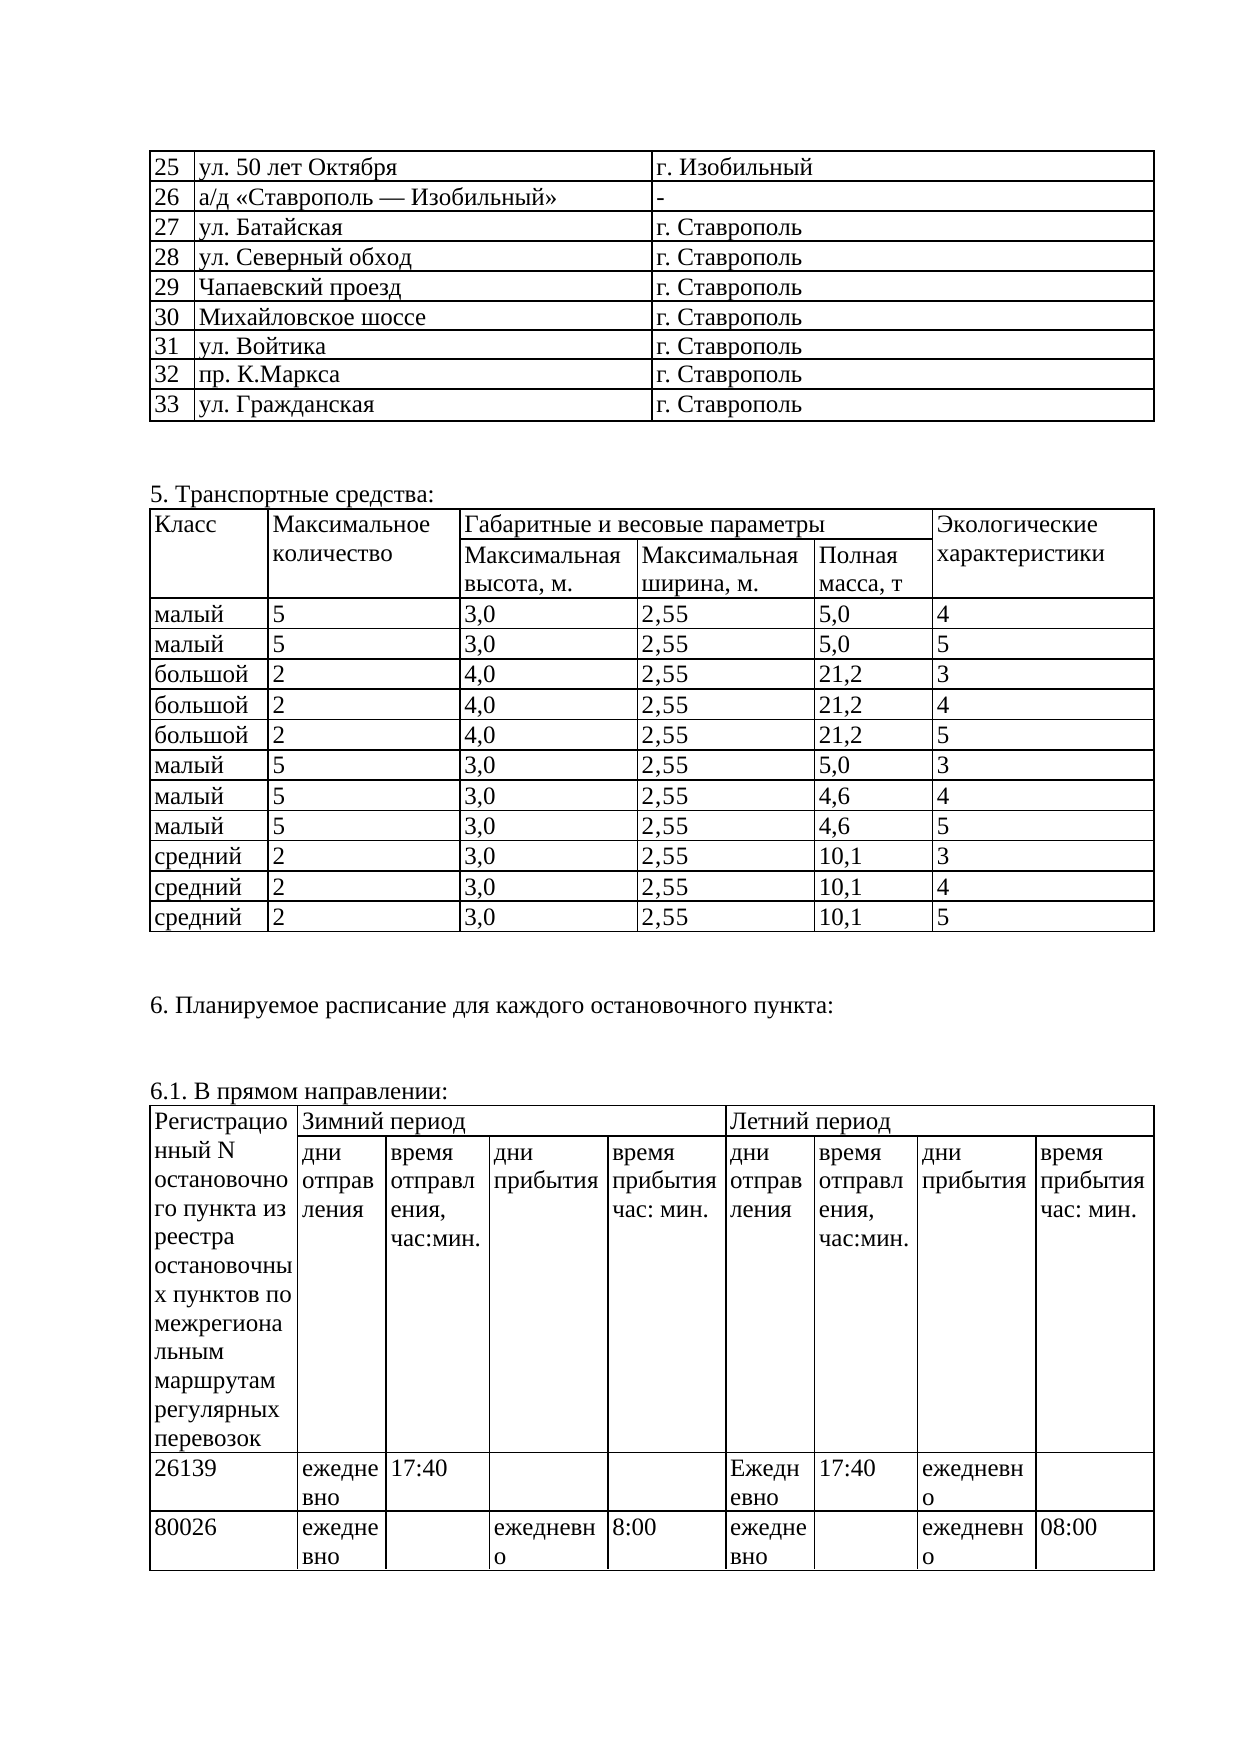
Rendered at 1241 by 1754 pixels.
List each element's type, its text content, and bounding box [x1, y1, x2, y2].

table_cell 3,0 [461, 599, 637, 628]
table_cell 2,55 [638, 872, 814, 900]
table_cell 26 [151, 182, 194, 210]
table_cell - [653, 182, 1153, 210]
table_cell 3,0 [461, 751, 637, 779]
table_cell время прибытия час: мин. [1037, 1137, 1153, 1451]
table_cell 4 [933, 781, 1153, 809]
table_cell 27 [151, 212, 194, 240]
table_cell 5 [269, 751, 459, 779]
table_cell средний [151, 872, 267, 900]
table_header Летний период [727, 1106, 1153, 1135]
table_cell 2 [269, 872, 459, 900]
table_cell малый [151, 781, 267, 809]
table_cell 21,2 [815, 660, 932, 688]
table_cell ежедневно [727, 1512, 814, 1569]
table_cell а/д «Ставрополь — Изобильный» [195, 182, 651, 210]
table_cell малый [151, 751, 267, 779]
table_cell 80026 [151, 1512, 297, 1569]
table_cell [387, 1512, 489, 1569]
table_cell 2,55 [638, 660, 814, 688]
table_cell 21,2 [815, 720, 932, 749]
table_cell [609, 1453, 725, 1510]
text 6. Планируемое расписание для каждого остановочного пункта: [150, 990, 1090, 1018]
table_cell 2,55 [638, 781, 814, 809]
table_cell ул. Гражданская [195, 390, 651, 420]
table_cell 2,55 [638, 902, 814, 931]
table_cell 2,55 [638, 629, 814, 658]
table_cell 5 [933, 811, 1153, 840]
table_header Габаритные и весовые параметры [461, 510, 932, 538]
table_cell 21,2 [815, 690, 932, 718]
table_cell 5,0 [815, 599, 932, 628]
table_cell 10,1 [815, 841, 932, 870]
table_cell 3,0 [461, 811, 637, 840]
table_cell 17:40 [815, 1453, 917, 1510]
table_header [151, 1106, 297, 1451]
table_cell ежедне вно [298, 1453, 385, 1510]
table_cell большой [151, 660, 267, 688]
table_cell ул. 50 лет Октября [195, 152, 651, 180]
table_cell 28 [151, 242, 194, 270]
table_cell 2,55 [638, 599, 814, 628]
table_cell дни прибытия [490, 1137, 607, 1451]
table_cell малый [151, 629, 267, 658]
table_cell 4 [933, 690, 1153, 718]
table_header Экологические характеристики [933, 510, 1153, 597]
table_cell Максимальная высота, м. [461, 540, 637, 597]
table_cell 5 [269, 781, 459, 809]
table_cell 3,0 [461, 872, 637, 900]
table_cell ежедневно [918, 1512, 1035, 1569]
table_cell 2 [269, 690, 459, 718]
table_cell 2 [269, 902, 459, 931]
table_cell 2 [269, 720, 459, 749]
table_cell 2,55 [638, 751, 814, 779]
table_cell 2,55 [638, 811, 814, 840]
table_cell [1037, 1453, 1153, 1510]
table_header Класс [151, 510, 267, 597]
table_cell 2,55 [638, 841, 814, 870]
table_cell 3,0 [461, 629, 637, 658]
table_cell 26139 [151, 1453, 297, 1510]
table_cell 5,0 [815, 751, 932, 779]
table_cell 31 [151, 331, 194, 358]
table_cell г. Ставрополь [653, 390, 1153, 420]
table_cell средний [151, 902, 267, 931]
table_cell 8:00 [609, 1512, 725, 1569]
table_cell 30 [151, 302, 194, 329]
table_cell [815, 1512, 917, 1569]
table_cell 3 [933, 751, 1153, 779]
table_cell малый [151, 811, 267, 840]
table_cell 4,0 [461, 690, 637, 718]
table_cell большой [151, 720, 267, 749]
table_cell 4,6 [815, 811, 932, 840]
table_cell 5 [933, 720, 1153, 749]
table_cell 2,55 [638, 690, 814, 718]
table_cell 5 [933, 629, 1153, 658]
table_cell г. Ставрополь [653, 331, 1153, 358]
table_header Максимальное количество [269, 510, 459, 597]
table_cell [490, 1453, 607, 1510]
table_cell малый [151, 599, 267, 628]
table_cell Ежедневно [727, 1453, 814, 1510]
table_cell 5 [269, 811, 459, 840]
table_cell 2 [269, 660, 459, 688]
table_cell 3,0 [461, 781, 637, 809]
table_cell Максимальная ширина, м. [638, 540, 814, 597]
text 6.1. В прямом направлении: [150, 1076, 1090, 1105]
table_cell 3 [933, 660, 1153, 688]
table_cell пр. К.Маркса [195, 360, 651, 388]
table_cell г. Ставрополь [653, 360, 1153, 388]
table_cell большой [151, 690, 267, 718]
table_cell 4,6 [815, 781, 932, 809]
table_cell ул. Батайская [195, 212, 651, 240]
table_cell ежедневно [918, 1453, 1035, 1510]
table_cell г. Изобильный [653, 152, 1153, 180]
table_header Зимний период [298, 1106, 725, 1135]
table_cell 32 [151, 360, 194, 388]
table_cell 25 [151, 152, 194, 180]
table_cell Михайловское шоссе [195, 302, 651, 329]
table_cell ежедневно [490, 1512, 607, 1569]
table_cell дни отправления [727, 1137, 814, 1451]
table_cell Чапаевский проезд [195, 272, 651, 300]
table_cell дни отправления [298, 1137, 385, 1451]
table_cell 5,0 [815, 629, 932, 658]
table_cell 33 [151, 390, 194, 420]
table_cell 3,0 [461, 902, 637, 931]
table_cell 5 [933, 902, 1153, 931]
table_cell 3 [933, 841, 1153, 870]
table_cell 2,55 [638, 720, 814, 749]
table_cell 4 [933, 599, 1153, 628]
table_cell ежедне вно [298, 1512, 385, 1569]
table_cell г. Ставрополь [653, 242, 1153, 270]
table_cell время отправления, час:мин. [387, 1137, 489, 1451]
table_cell Полная масса, т [815, 540, 932, 597]
table_cell дни прибытия [918, 1137, 1035, 1451]
table_cell 4 [933, 872, 1153, 900]
table_cell 2 [269, 841, 459, 870]
table_cell 3,0 [461, 841, 637, 870]
table_cell средний [151, 841, 267, 870]
table_cell ул. Войтика [195, 331, 651, 358]
table_cell 10,1 [815, 872, 932, 900]
text 5. Транспортные средства: [150, 479, 1090, 508]
table_cell г. Ставрополь [653, 272, 1153, 300]
table_cell время прибытия час: мин. [609, 1137, 725, 1451]
table_cell ул. Северный обход [195, 242, 651, 270]
table_cell 17:40 [387, 1453, 489, 1510]
table_cell 10,1 [815, 902, 932, 931]
table_cell 08:00 [1037, 1512, 1153, 1569]
table_cell 4,0 [461, 660, 637, 688]
table_cell 5 [269, 599, 459, 628]
table_cell г. Ставрополь [653, 212, 1153, 240]
table_cell 29 [151, 272, 194, 300]
table_cell 5 [269, 629, 459, 658]
table_cell 4,0 [461, 720, 637, 749]
table_cell г. Ставрополь [653, 302, 1153, 329]
table_cell время отправления, час:мин. [815, 1137, 917, 1451]
